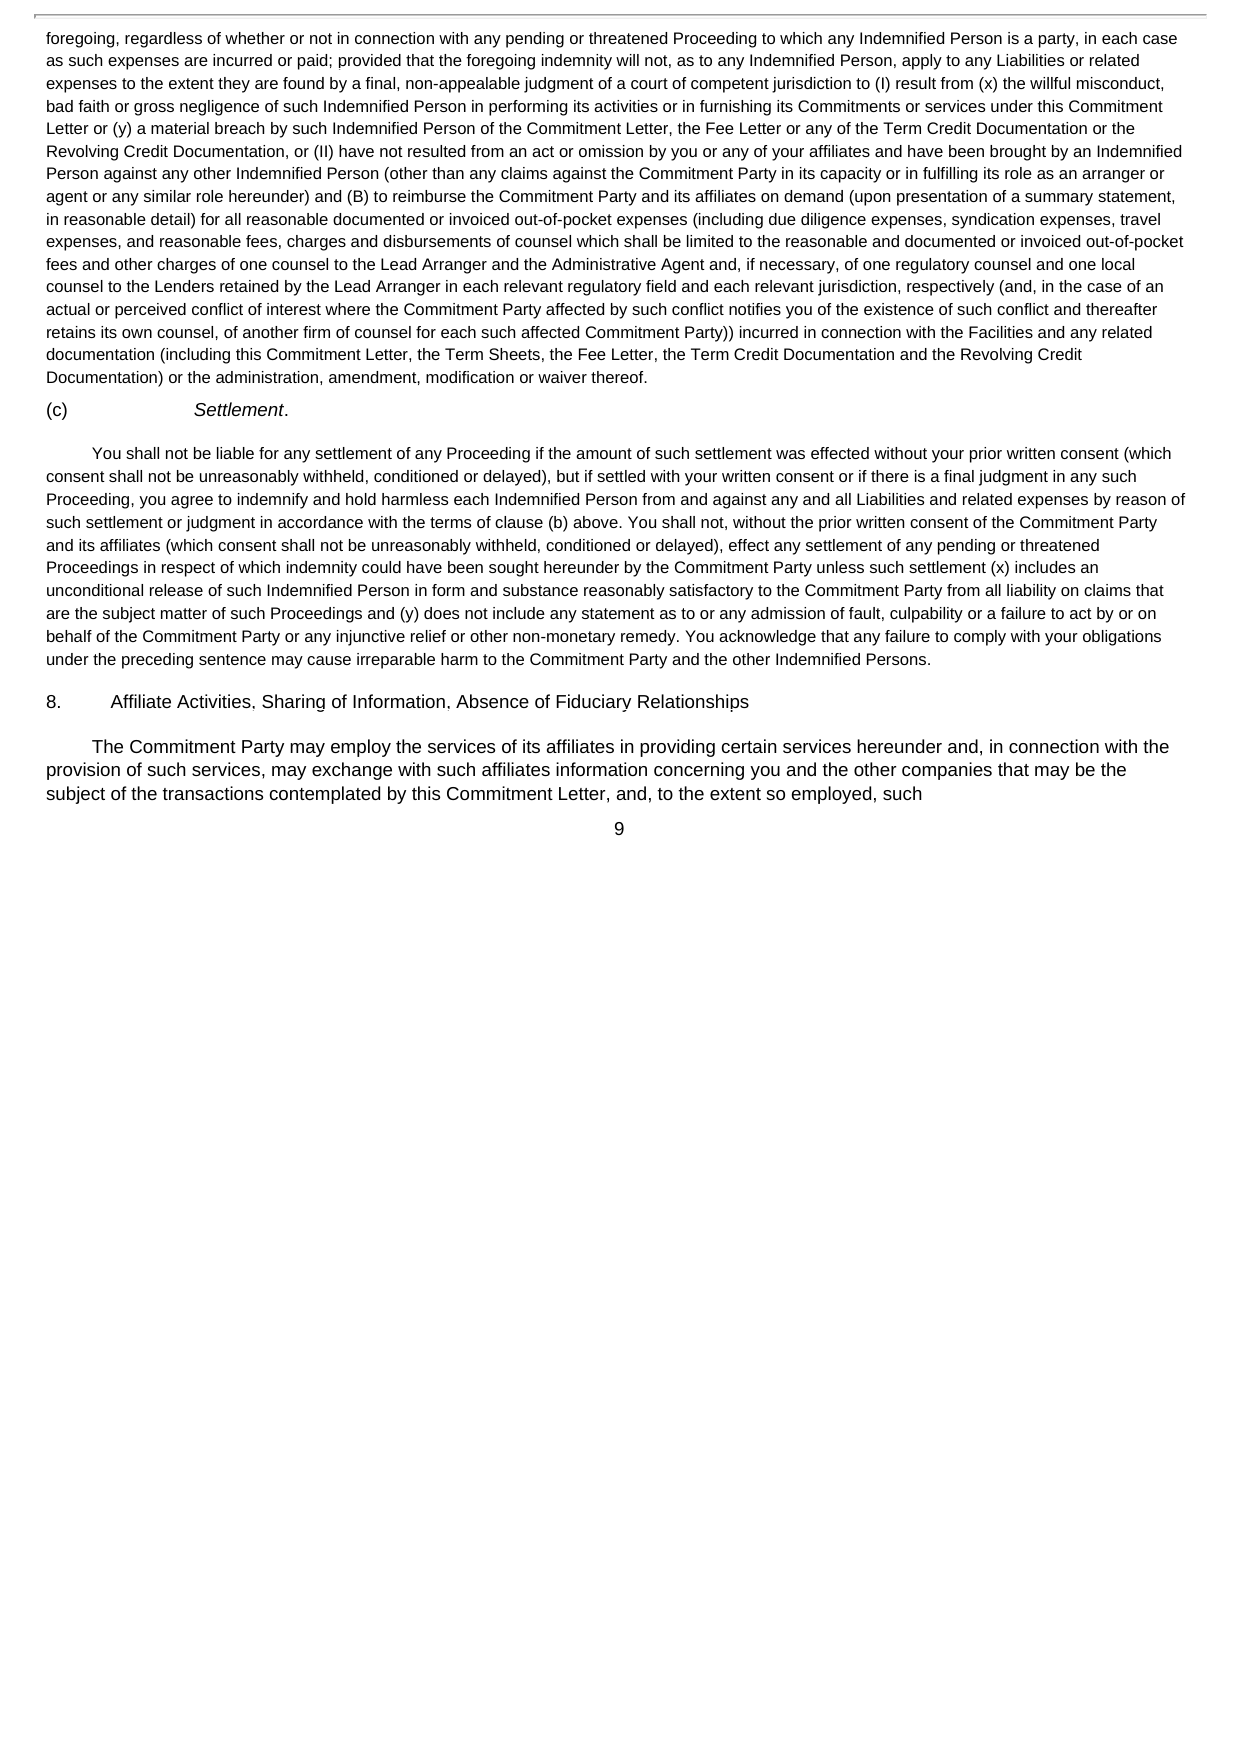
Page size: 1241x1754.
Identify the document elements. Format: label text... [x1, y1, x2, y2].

list Settlement. [46, 399, 1192, 420]
picture [34, 14, 1207, 19]
text 9 [46, 818, 1192, 839]
text You shall not be liable for any settlement of any Proceeding if the amount of such settlement was effected without your prior written consent (which consent shall not be unreasonably withheld, conditioned or delayed), but if settled with your written consent or if there is a final judgment in any such Proceeding, you agree to indemnify and hold harmless each Indemnified Person from and against any and all Liabilities and related expenses by reason of such settlement or judgment in accordance with the terms of clause (b) above. You shall not, without the prior written consent of the Commitment Party and its affiliates (which consent shall not be unreasonably withheld, conditioned or delayed), effect any settlement of any pending or threatened Proceedings in respect of which indemnity could have been sought hereunder by the Commitment Party unless such settlement (x) includes an unconditional release of such Indemnified Person in form and substance reasonably satisfactory to the Commitment Party from all liability on claims that are the subject matter of such Proceedings and (y) does not include any statement as to or any admission of fault, culpability or a failure to act by or on behalf of the Commitment Party or any injunctive relief or other non-monetary remedy. You acknowledge that any failure to comply with your obligations under the preceding sentence may cause irreparable harm to the Commitment Party and the other Indemnified Persons. [46, 444, 1188, 669]
text The Commitment Party may employ the services of its affiliates in providing certain services hereunder and, in connection with the provision of such services, may exchange with such affiliates information concerning you and the other companies that may be the subject of the transactions contemplated by this Commitment Letter, and, to the extent so employed, such [46, 735, 1174, 804]
text foregoing, regardless of whether or not in connection with any pending or threatened Proceeding to which any Indemnified Person is a party, in each case as such expenses are incurred or paid; provided that the foregoing indemnity will not, as to any Indemnified Person, apply to any Liabilities or related expenses to the extent they are found by a final, non-appealable judgment of a court of competent jurisdiction to (I) result from (x) the willful misconduct, bad faith or gross negligence of such Indemnified Person in performing its activities or in furnishing its Commitments or services under this Commitment Letter or (y) a material breach by such Indemnified Person of the Commitment Letter, the Fee Letter or any of the Term Credit Documentation or the Revolving Credit Documentation, or (II) have not resulted from an act or omission by you or any of your affiliates and have been brought by an Indemnified Person against any other Indemnified Person (other than any claims against the Commitment Party in its capacity or in fulfilling its role as an arranger or agent or any similar role hereunder) and (B) to reimburse the Commitment Party and its affiliates on demand (upon presentation of a summary statement, in reasonable detail) for all reasonable documented or invoiced out-of-pocket expenses (including due diligence expenses, syndication expenses, travel expenses, and reasonable fees, charges and disbursements of counsel which shall be limited to the reasonable and documented or invoiced out-of-pocket fees and other charges of one counsel to the Lead Arranger and the Administrative Agent and, if necessary, of one regulatory counsel and one local counsel to the Lenders retained by the Lead Arranger in each relevant regulatory field and each relevant jurisdiction, respectively (and, in the case of an actual or perceived conflict of interest where the Commitment Party affected by such conflict notifies you of the existence of such conflict and thereafter retains its own counsel, of another firm of counsel for each such affected Commitment Party)) incurred in connection with the Facilities and any related documentation (including this Commitment Letter, the Term Sheets, the Fee Letter, the Term Credit Documentation and the Revolving Credit Documentation) or the administration, amendment, modification or waiver thereof. [46, 28, 1192, 387]
list Affiliate Activities, Sharing of Information, Absence of Fiduciary Relationships [46, 690, 1192, 712]
